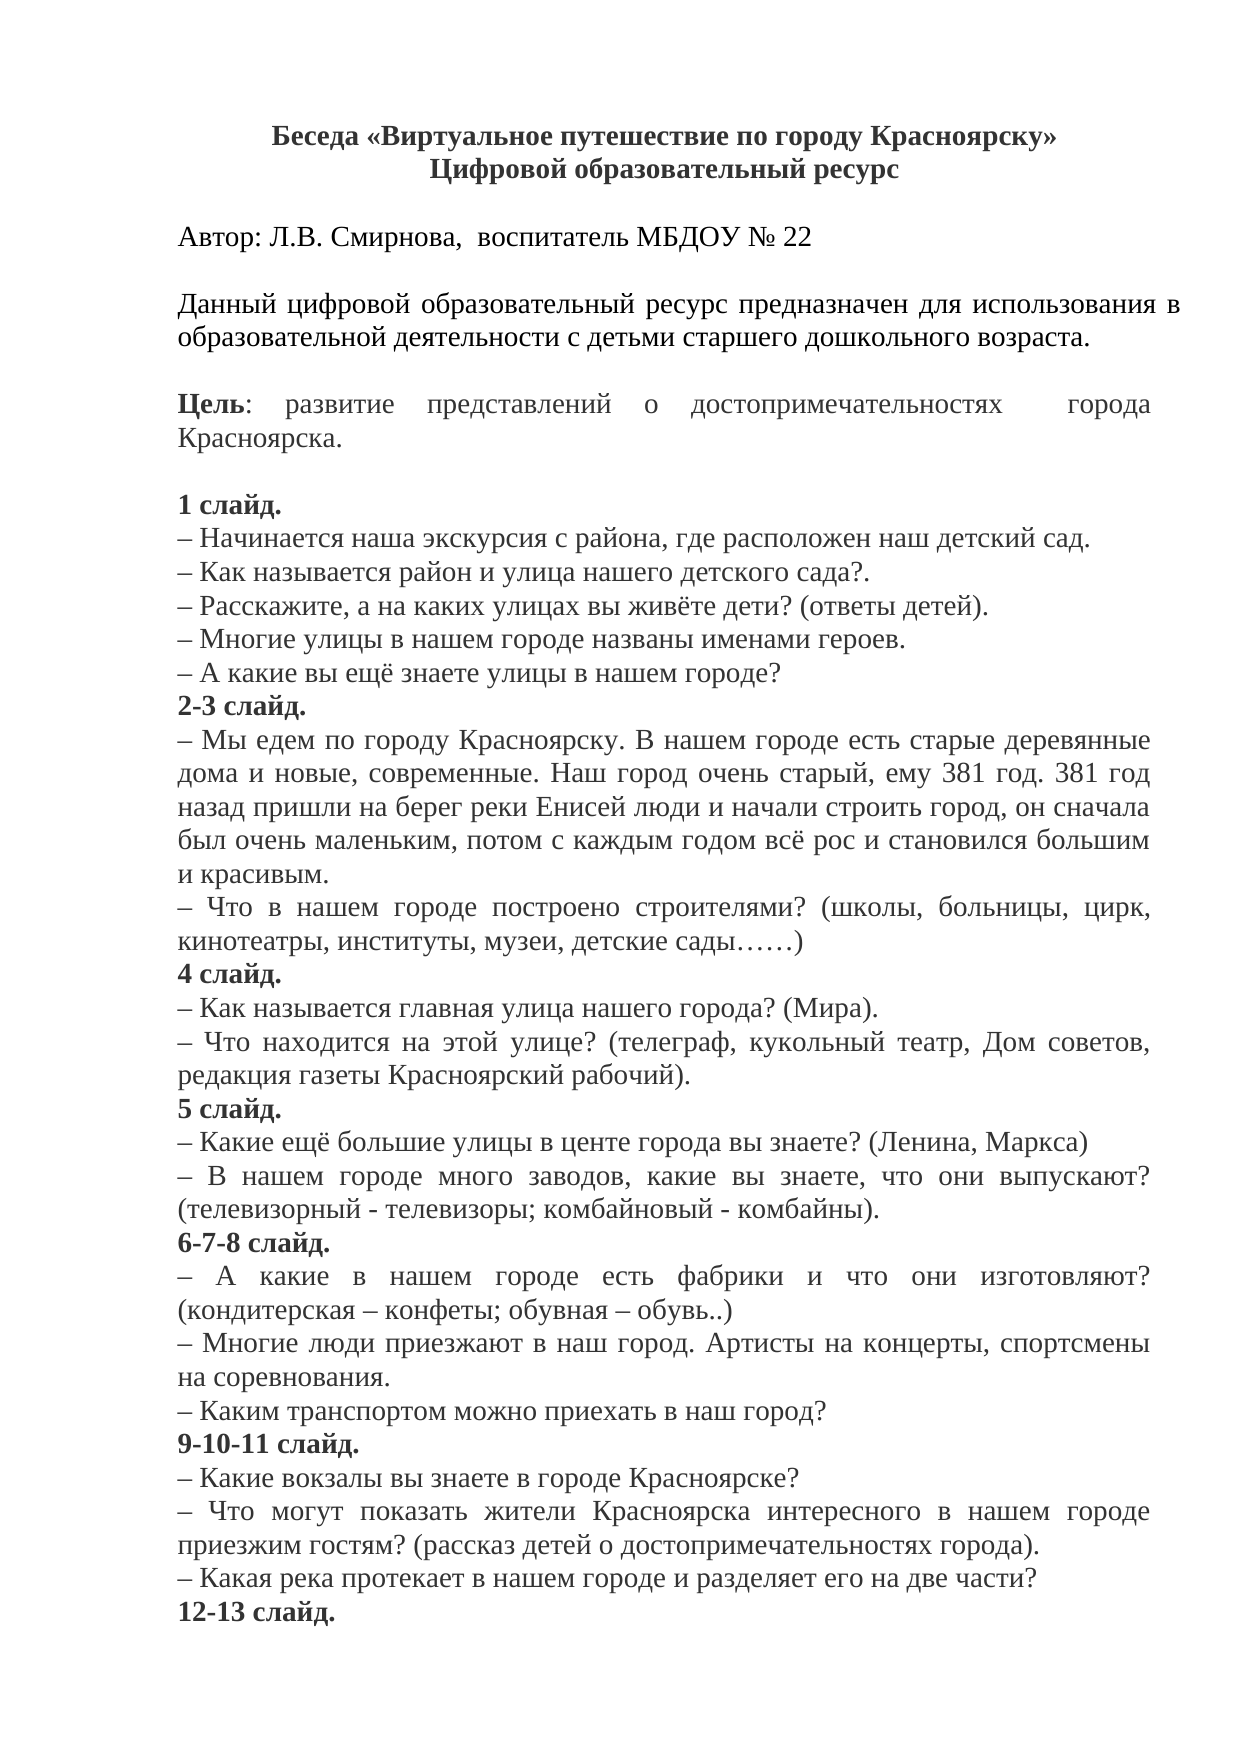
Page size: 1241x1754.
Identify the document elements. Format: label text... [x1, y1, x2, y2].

text – Мы едем по городу Красноярску. В нашем городе есть старые деревянные дома и новые, современные. Наш город очень старый, ему 381 год. 381 год назад пришли на берег реки Енисей люди и начали строить город, он сначала был очень маленьким, потом с каждым годом всё рос и становился большим и красивым. [177, 722, 1152, 889]
text 2-3 слайд. [177, 688, 1152, 722]
text – Каким транспортом можно приехать в наш город? [177, 1393, 1152, 1426]
text – Как называется район и улица нашего детского сада?. [177, 554, 1152, 588]
text 6-7-8 слайд. [177, 1225, 1152, 1258]
text 4 слайд. [177, 957, 1152, 990]
text – Что могут показать жители Красноярска интересного в нашем городе приезжим гостям? (рассказ детей о достопримечательностях города). [177, 1493, 1152, 1560]
text Цифровой образовательный ресурс [177, 152, 1152, 185]
text – Как называется главная улица нашего города? (Мира). [177, 990, 1152, 1024]
text – Многие улицы в нашем городе названы именами героев. [177, 621, 1152, 655]
text Беседа «Виртуальное путешествие по городу Красноярску» [177, 118, 1152, 152]
text – Какие ещё большие улицы в центе города вы знаете? (Ленина, Маркса) [177, 1124, 1152, 1158]
text 12-13 слайд. [177, 1594, 1152, 1627]
text 9-10-11 слайд. [177, 1426, 1152, 1460]
text Цель: развитие представлений о достопримечательностях города Красноярска. [177, 386, 1152, 453]
text – Что находится на этой улице? (телеграф, кукольный театр, Дом советов, редакция газеты Красноярский рабочий). [177, 1024, 1152, 1091]
text – Какие вокзалы вы знаете в городе Красноярске? [177, 1460, 1152, 1493]
text – Начинается наша экскурсия с района, где расположен наш детский сад. [177, 521, 1152, 554]
text – Многие люди приезжают в наш город. Артисты на концерты, спортсмены на соревнования. [177, 1326, 1152, 1393]
text – Расскажите, а на каких улицах вы живёте дети? (ответы детей). [177, 588, 1152, 621]
text – А какие вы ещё знаете улицы в нашем городе? [177, 655, 1152, 688]
text 1 слайд. [177, 487, 1152, 521]
text Автор: Л.В. Смирнова, воспитатель МБДОУ № 22 [177, 219, 1152, 252]
text – Какая река протекает в нашем городе и разделяет его на две части? [177, 1560, 1152, 1594]
text – В нашем городе много заводов, какие вы знаете, что они выпускают? (телевизорный - телевизоры; комбайновый - комбайны). [177, 1158, 1152, 1225]
text 5 слайд. [177, 1091, 1152, 1124]
text – Что в нашем городе построено строителями? (школы, больницы, цирк, кинотеатры, институты, музеи, детские сады……) [177, 889, 1152, 957]
text – А какие в нашем городе есть фабрики и что они изготовляют? (кондитерская – конфеты; обувная – обувь..) [177, 1258, 1152, 1326]
text Данный цифровой образовательный ресурс предназначен для использования в образовательной деятельности с детьми старшего дошкольного возраста. [177, 286, 1181, 353]
